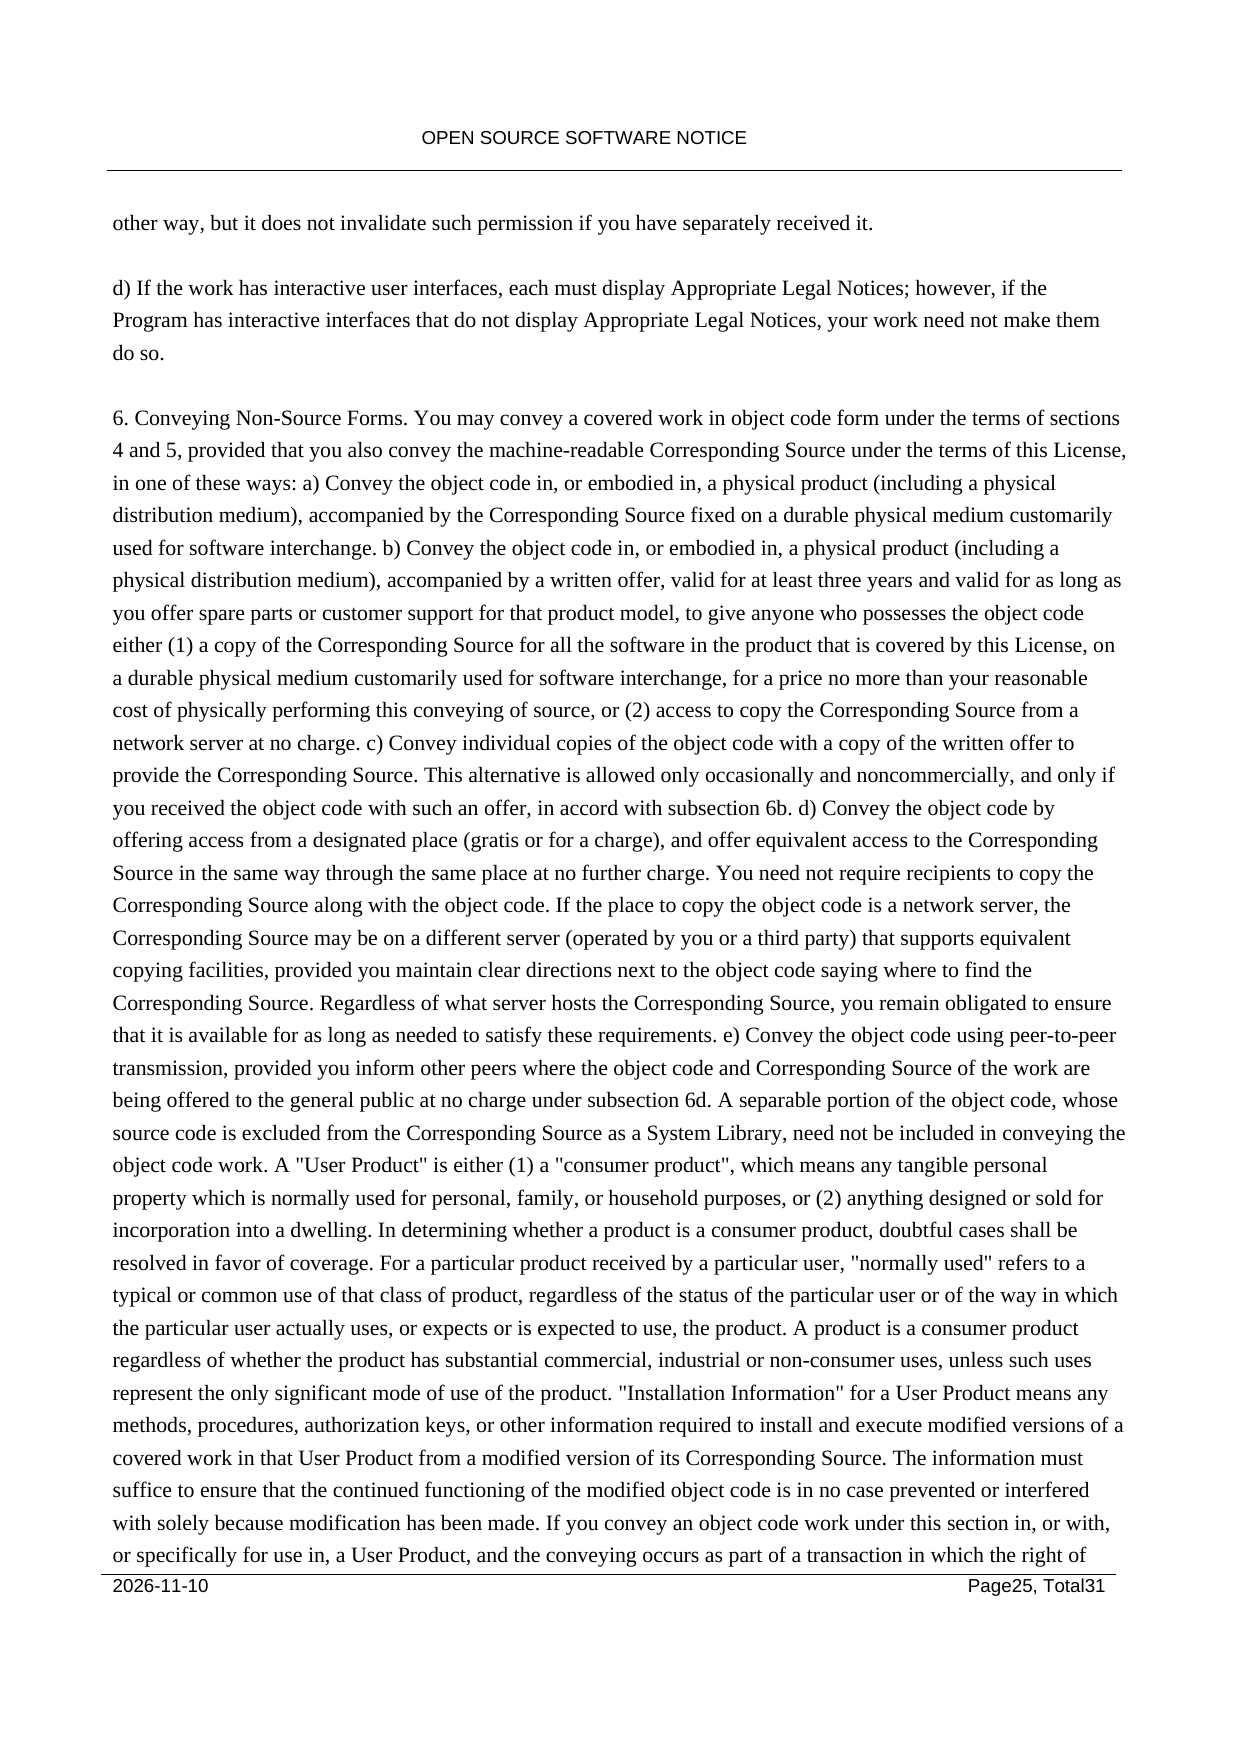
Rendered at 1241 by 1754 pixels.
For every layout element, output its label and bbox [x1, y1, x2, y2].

text [112, 206, 1128, 1571]
